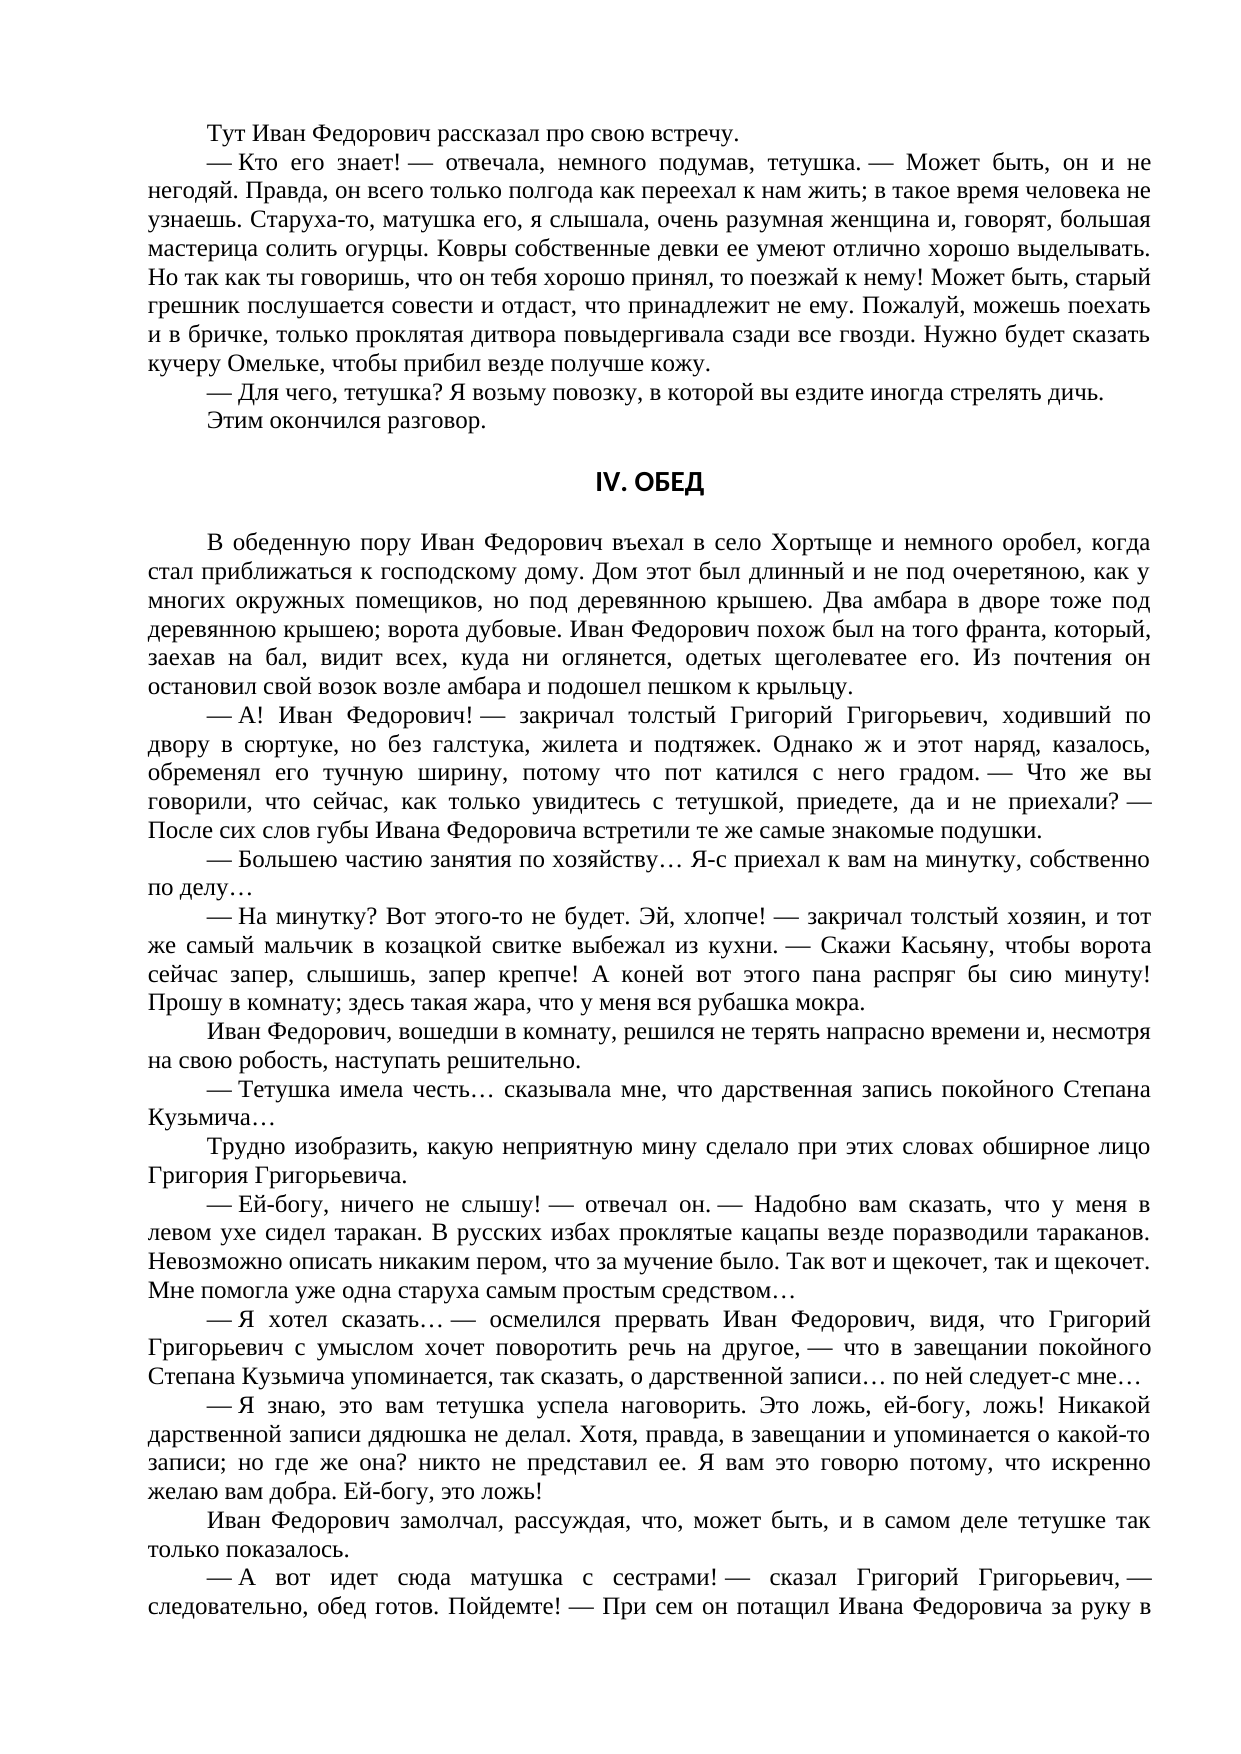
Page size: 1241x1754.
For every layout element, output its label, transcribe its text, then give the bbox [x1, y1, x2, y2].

text — Тетушка имела честь… сказывала мне, что дарственная запись покойного Степана Кузьмича… [148, 1074, 1152, 1131]
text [148, 1562, 1152, 1620]
text — Кто его знает! — отвечала, немного подумав, тетушка. — Может быть, он и не негодяй. Правда, он всего только полгода как переехал к нам жить; в такое время человека не узнаешь. Старуха-то, матушка его, я слышала, очень разумная женщина и, говорят, большая мастерица солить огурцы. Ковры собственные девки ее умеют отлично хорошо выделывать. Но так как ты говоришь, что он тебя хорошо принял, то поезжай к нему! Может быть, старый грешник послушается совести и отдаст, что принадлежит не ему. Пожалуй, можешь поехать и в бричке, только проклятая дитвора повыдергивала сзади все гвозди. Нужно будет сказать кучеру Омельке, чтобы прибил везде получше кожу. [148, 147, 1152, 377]
text Трудно изобразить, какую неприятную мину сделало при этих словах обширное лицо Григория Григорьевича. [148, 1131, 1152, 1189]
text — Я знаю, это вам тетушка успела наговорить. Это ложь, ей-богу, ложь! Никакой дарственной записи дядюшка не делал. Хотя, правда, в завещании и упоминается о какой-то записи; но где же она? никто не представил ее. Я вам это говорю потому, что искренно желаю вам добра. Ей-богу, это ложь! [148, 1390, 1152, 1505]
text — Ей-богу, ничего не слышу! — отвечал он. — Надобно вам сказать, что у меня в левом ухе сидел таракан. В русских избах проклятые кацапы везде поразводили тараканов. Невозможно описать никаким пером, что за мучение было. Так вот и щекочет, так и щекочет. Мне помогла уже одна старуха самым простым средством… [148, 1189, 1152, 1304]
text — А! Иван Федорович! — закричал толстый Григорий Григорьевич, ходивший по двору в сюртуке, но без галстука, жилета и подтяжек. Однако ж и этот наряд, казалось, обременял его тучную ширину, потому что пот катился с него градом. — Что же вы говорили, что сейчас, как только увидитесь с тетушкой, приедете, да и не приехали? — После сих слов губы Ивана Федоровича встретили те же самые знакомые подушки. [148, 700, 1152, 844]
text — На минутку? Вот этого-то не будет. Эй, хлопче! — закричал толстый хозяин, и тот же самый мальчик в козацкой свитке выбежал из кухни. — Скажи Касьяну, чтобы ворота сейчас запер, слышишь, запер крепче! А коней вот этого пана распряг бы сию минуту! Прошу в комнату; здесь такая жара, что у меня вся рубашка мокра. [148, 901, 1152, 1016]
text — Я хотел сказать… — осмелился прервать Иван Федорович, видя, что Григорий Григорьевич с умыслом хочет поворотить речь на другое, — что в завещании покойного Степана Кузьмича упоминается, так сказать, о дарственной записи… по ней следует-с мне… [148, 1304, 1152, 1390]
text Иван Федорович замолчал, рассуждая, что, может быть, и в самом деле тетушке так только показалось. [148, 1505, 1152, 1562]
subtitle IV. ОБЕД [148, 463, 1152, 499]
text Иван Федорович, вошедши в комнату, решился не терять напрасно времени и, несмотря на свою робость, наступать решительно. [148, 1016, 1152, 1074]
text В обеденную пору Иван Федорович въехал в село Хортыще и немного оробел, когда стал приближаться к господскому дому. Дом этот был длинный и не под очеретяною, как у многих окружных помещиков, но под деревянною крышею. Два амбара в дворе тоже под деревянною крышею; ворота дубовые. Иван Федорович похож был на того франта, который, заехав на бал, видит всех, куда ни оглянется, одетых щеголеватее его. Из почтения он остановил свой возок возле амбара и подошел пешком к крыльцу. [148, 527, 1152, 700]
text — Для чего, тетушка? Я возьму повозку, в которой вы ездите иногда стрелять дичь. [148, 377, 1152, 406]
text Тут Иван Федорович рассказал про свою встречу. [148, 118, 1152, 147]
text Этим окончился разговор. [148, 406, 1152, 434]
text — Большею частию занятия по хозяйству… Я-с приехал к вам на минутку, собственно по делу… [148, 844, 1152, 901]
